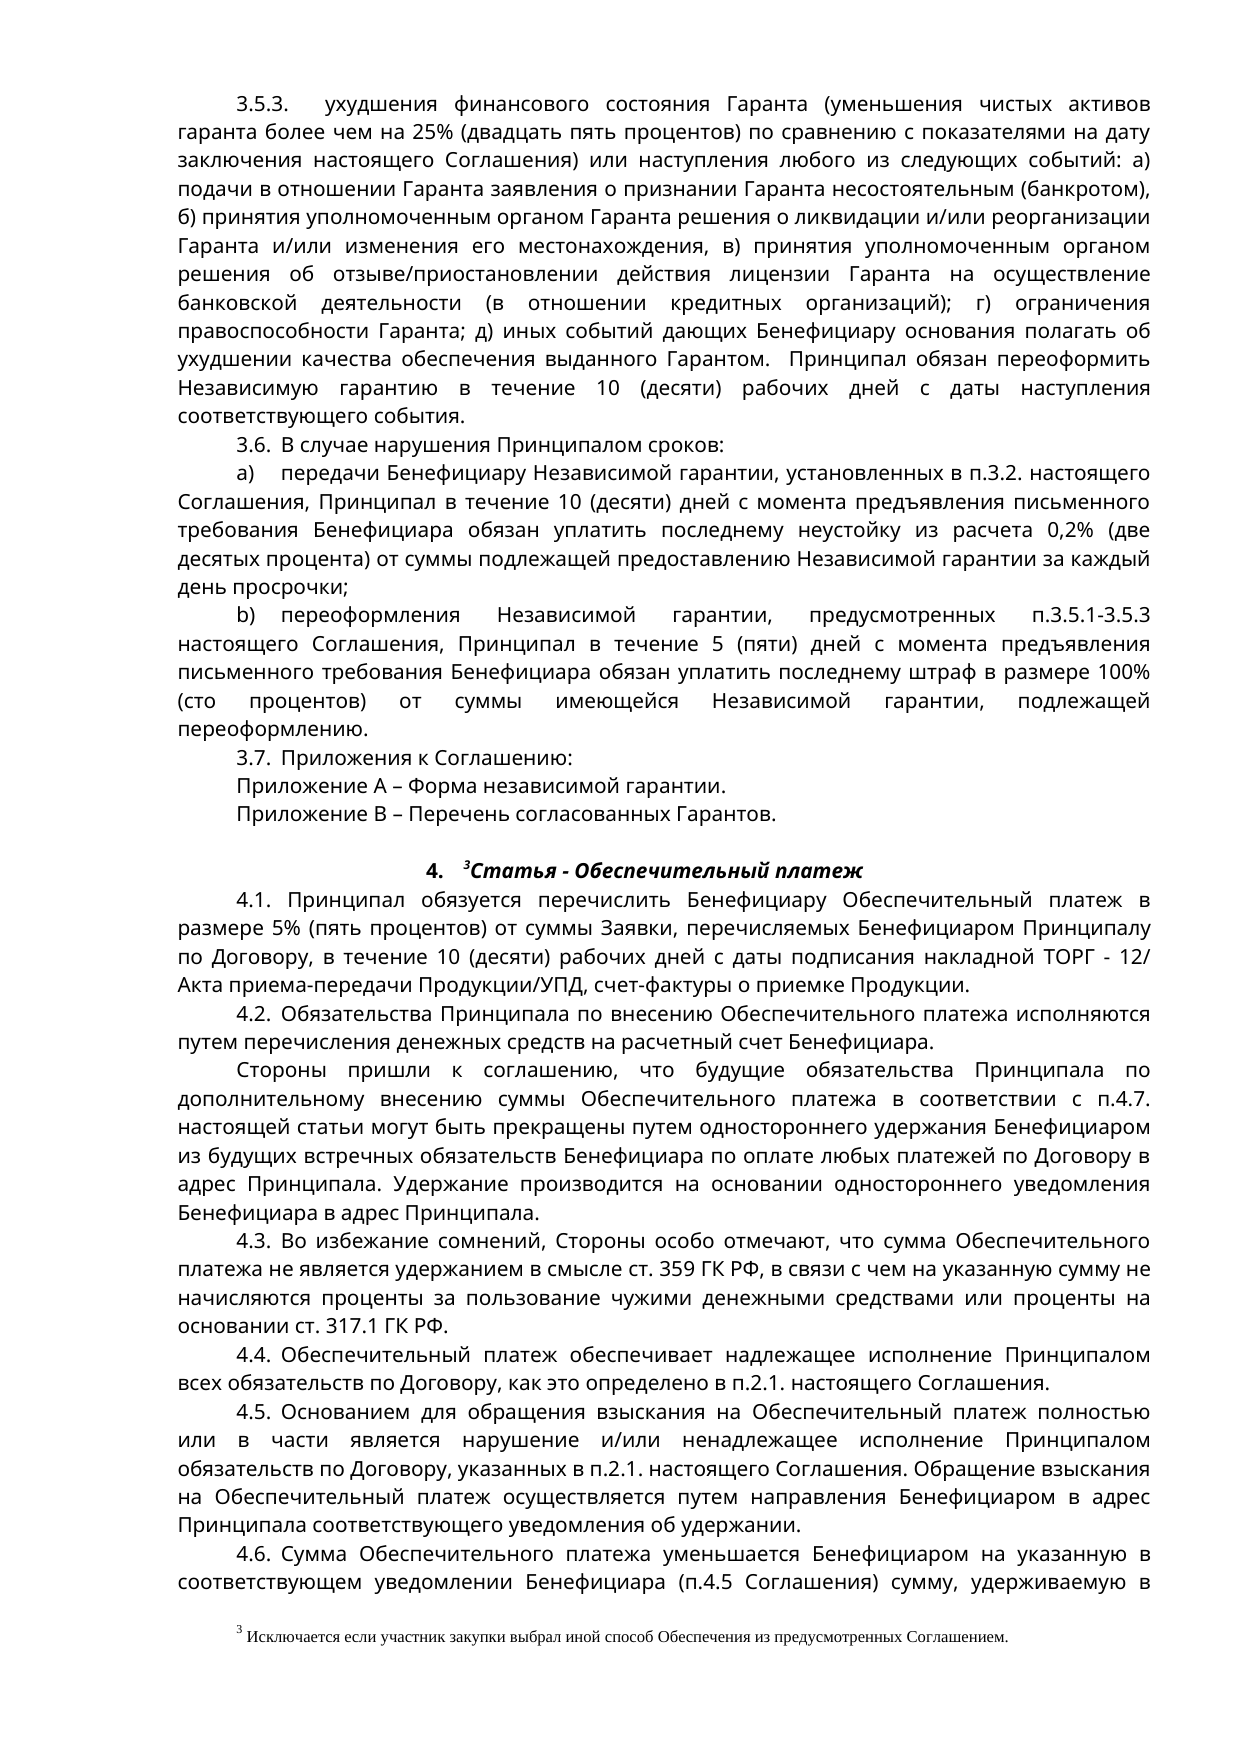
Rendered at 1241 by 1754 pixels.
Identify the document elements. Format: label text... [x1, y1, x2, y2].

list передачи Бенефициару Независимой гарантии, установленных в п.3.2. настоящего Соглашения, Принципал в течение 10 (десяти) дней с момента предъявления письменного требования Бенефициара обязан уплатить последнему неустойку из расчета 0,2% (две десятых процента) от суммы подлежащей предоставлению Независимой гарантии за каждый день просрочки; [177, 458, 1152, 601]
text 4.3. Во избежание сомнений, Стороны особо отмечают, что сумма Обеспечительного платежа не является удержанием в смысле ст. 359 ГК РФ, в связи с чем на указанную сумму не начисляются проценты за пользование чужими денежными средствами или проценты на основании ст. 317.1 ГК РФ. [177, 1226, 1152, 1340]
text Приложение В – Перечень согласованных Гарантов. [177, 799, 1152, 828]
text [177, 1539, 1152, 1596]
text 4.2. Обязательства Принципала по внесению Обеспечительного платежа исполняются путем перечисления денежных средств на расчетный счет Бенефициара. [177, 999, 1152, 1056]
text Приложение А – Форма независимой гарантии. [177, 771, 1152, 799]
text 4.1. Принципал обязуется перечислить Бенефициару Обеспечительный платеж в размере 5% (пять процентов) от суммы Заявки, перечисляемых Бенефициаром Принципалу по Договору, в течение 10 (десяти) рабочих дней с даты подписания накладной ТОРГ - 12/ Акта приема-передачи Продукции/УПД, счет-фактуры о приемке Продукции. [177, 885, 1152, 999]
text 4.5. Основанием для обращения взыскания на Обеспечительный платеж полностью или в части является нарушение и/или ненадлежащее исполнение Принципалом обязательств по Договору, указанных в п.2.1. настоящего Соглашения. Обращение взыскания на Обеспечительный платеж осуществляется путем направления Бенефициаром в адрес Принципала соответствующего уведомления об удержании. [177, 1397, 1152, 1539]
list Статья - Обеспечительный платеж [140, 856, 1152, 885]
text 4.4. Обеспечительный платеж обеспечивает надлежащее исполнение Принципалом всех обязательств по Договору, как это определено в п.2.1. настоящего Соглашения. [177, 1340, 1152, 1397]
list переоформления Независимой гарантии, предусмотренных п.3.5.1-3.5.3 настоящего Соглашения, Принципал в течение 5 (пяти) дней с момента предъявления письменного требования Бенефициара обязан уплатить последнему штраф в размере 100% (сто процентов) от суммы имеющейся Независимой гарантии, подлежащей переоформлению. [177, 601, 1152, 743]
text Стороны пришли к соглашению, что будущие обязательства Принципала по дополнительному внесению суммы Обеспечительного платежа в соответствии с п.4.7. настоящей статьи могут быть прекращены путем одностороннего удержания Бенефициаром из будущих встречных обязательств Бенефициара по оплате любых платежей по Договору в адрес Принципала. Удержание производится на основании одностороннего уведомления Бенефициара в адрес Принципала. [177, 1056, 1152, 1226]
list В случае нарушения Принципалом сроков: [177, 430, 1152, 458]
list ухудшения финансового состояния Гаранта (уменьшения чистых активов гаранта более чем на 25% (двадцать пять процентов) по сравнению с показателями на дату заключения настоящего Соглашения) или наступления любого из следующих событий: а) подачи в отношении Гаранта заявления о признании Гаранта несостоятельным (банкротом), б) принятия уполномоченным органом Гаранта решения о ликвидации и/или реорганизации Гаранта и/или изменения его местонахождения, в) принятия уполномоченным органом решения об отзыве/приостановлении действия лицензии Гаранта на осуществление банковской деятельности (в отношении кредитных организаций); г) ограничения правоспособности Гаранта; д) иных событий дающих Бенефициару основания полагать об ухудшении качества обеспечения выданного Гарантом. Принципал обязан переоформить Независимую гарантию в течение 10 (десяти) рабочих дней с даты наступления соответствующего события. [177, 89, 1152, 430]
list Приложения к Соглашению: [177, 743, 1152, 771]
